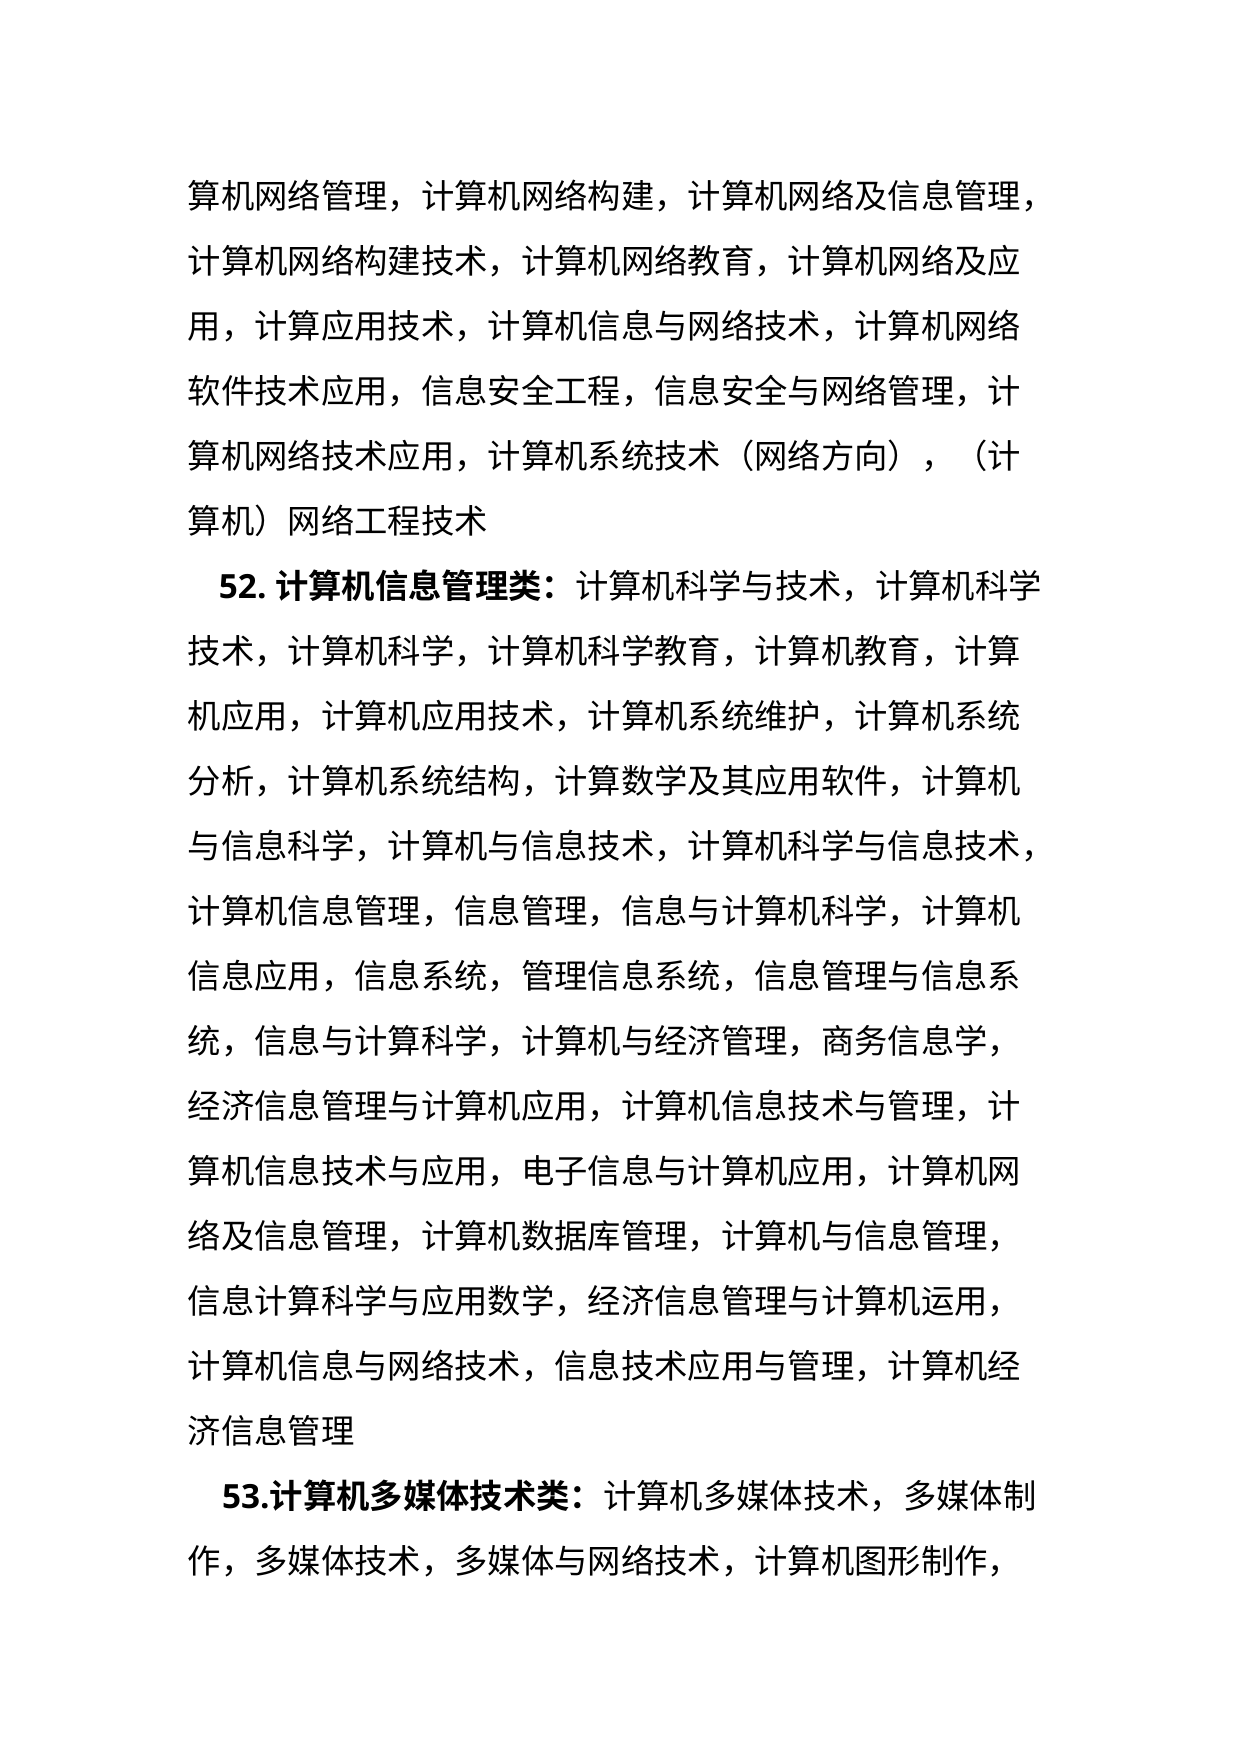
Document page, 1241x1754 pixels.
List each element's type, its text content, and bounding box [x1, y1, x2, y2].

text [187, 1462, 1053, 1592]
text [187, 162, 1053, 552]
text 52. 计算机信息管理类：计算机科学与技术，计算机科学技术，计算机科学，计算机科学教育，计算机教育，计算机应用，计算机应用技术，计算机系统维护，计算机系统分析，计算机系统结构，计算数学及其应用软件，计算机与信息科学，计算机与信息技术，计算机科学与信息技术，计算机信息管理，信息管理，信息与计算机科学，计算机信息应用，信息系统，管理信息系统，信息管理与信息系统，信息与计算科学，计算机与经济管理，商务信息学，经济信息管理与计算机应用，计算机信息技术与管理，计算机信息技术与应用，电子信息与计算机应用，计算机网络及信息管理，计算机数据库管理，计算机与信息管理，信息计算科学与应用数学，经济信息管理与计算机运用，计算机信息与网络技术，信息技术应用与管理，计算机经济信息管理 [187, 552, 1053, 1462]
